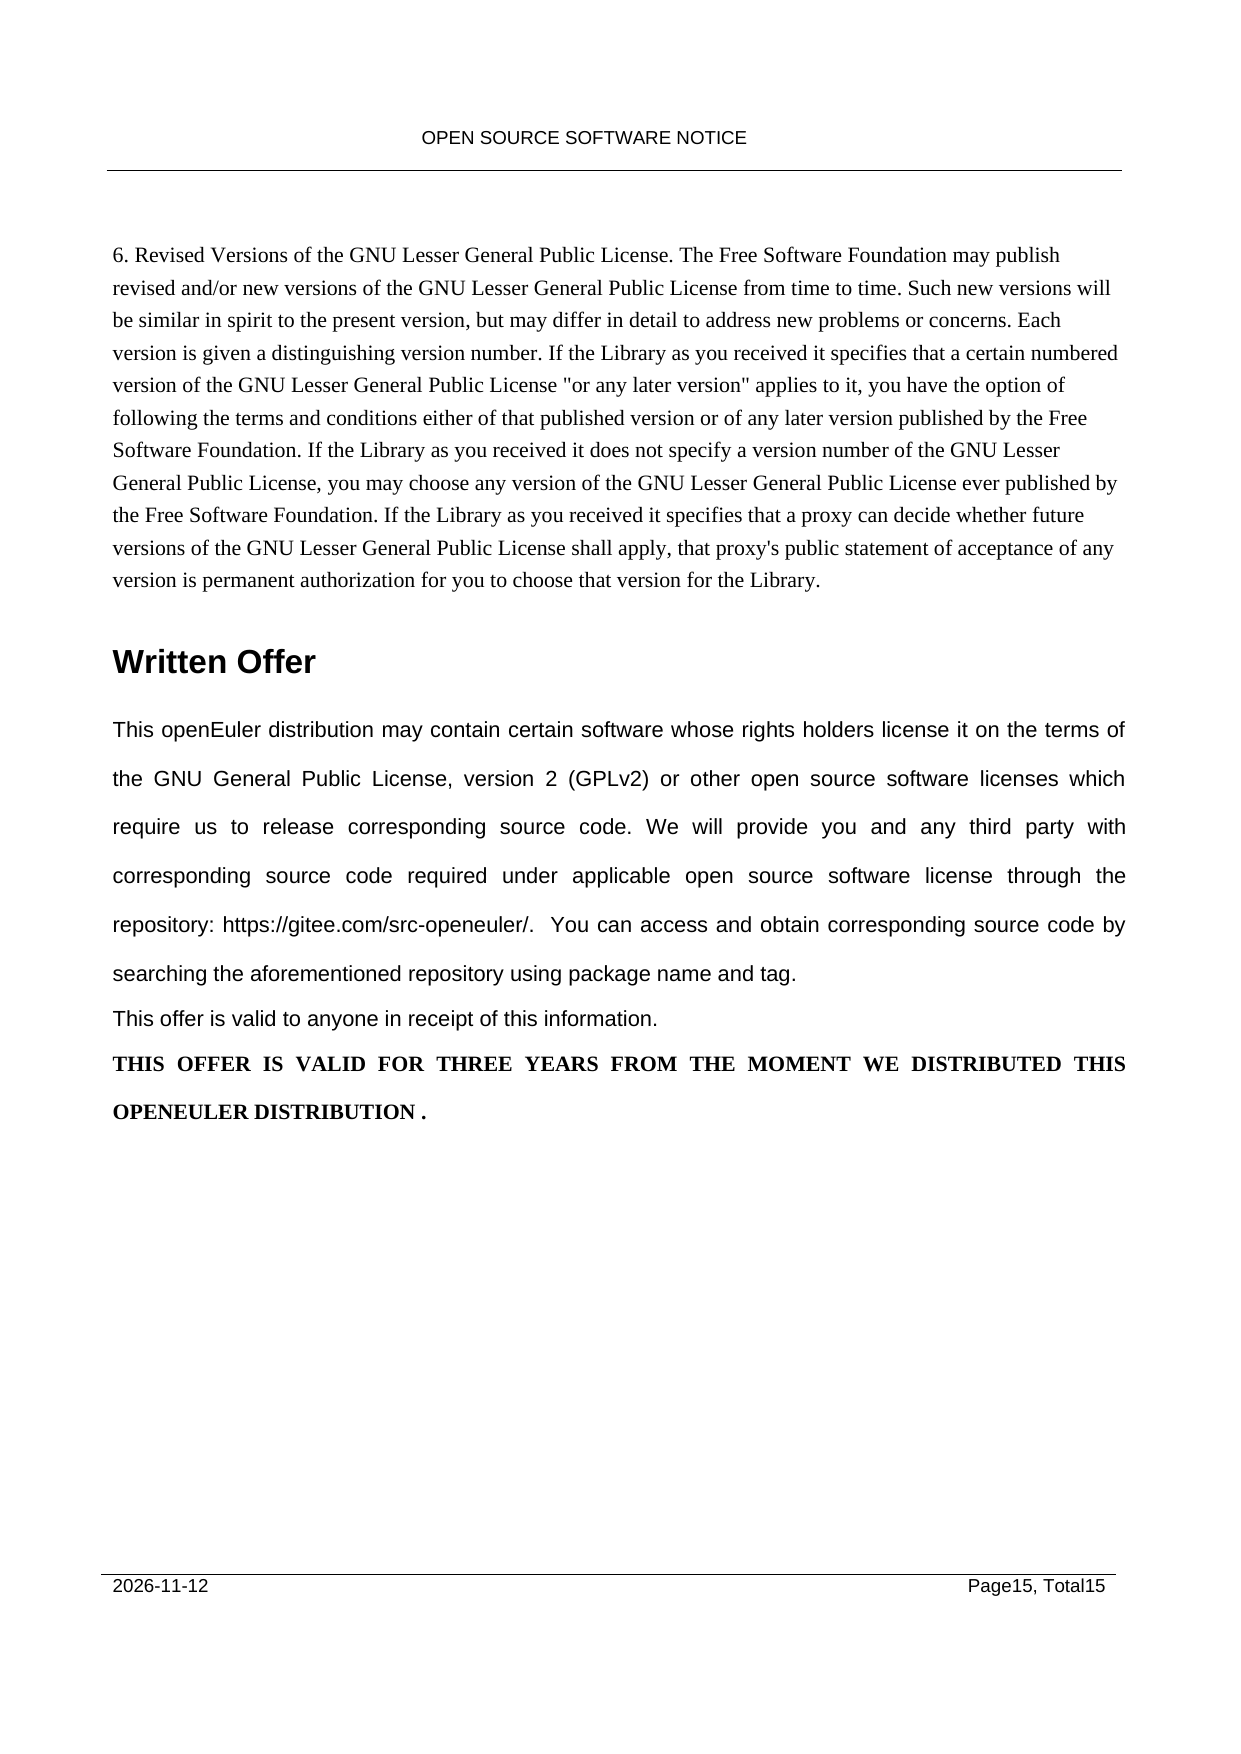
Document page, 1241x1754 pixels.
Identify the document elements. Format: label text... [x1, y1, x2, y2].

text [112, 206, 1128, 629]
text THIS OFFER IS VALID FOR THREE YEARS FROM THE MOMENT WE DISTRIBUTED THIS OPENEULER DISTRIBUTION . [112, 1047, 1128, 1128]
text This openEuler distribution may contain certain software whose rights holders license it on the terms of the GNU General Public License, version 2 (GPLv2) or other open source software licenses which require us to release corresponding source code. We will provide you and any third party with corresponding source code required under applicable open source software license through the repository: https://gitee.com/src-openeuler/. You can access and obtain corresponding source code by searching the aforementioned repository using package name and tag. [112, 713, 1128, 989]
text This offer is valid to anyone in receipt of this information. [112, 1002, 1128, 1034]
text Written Offer [112, 629, 1128, 694]
